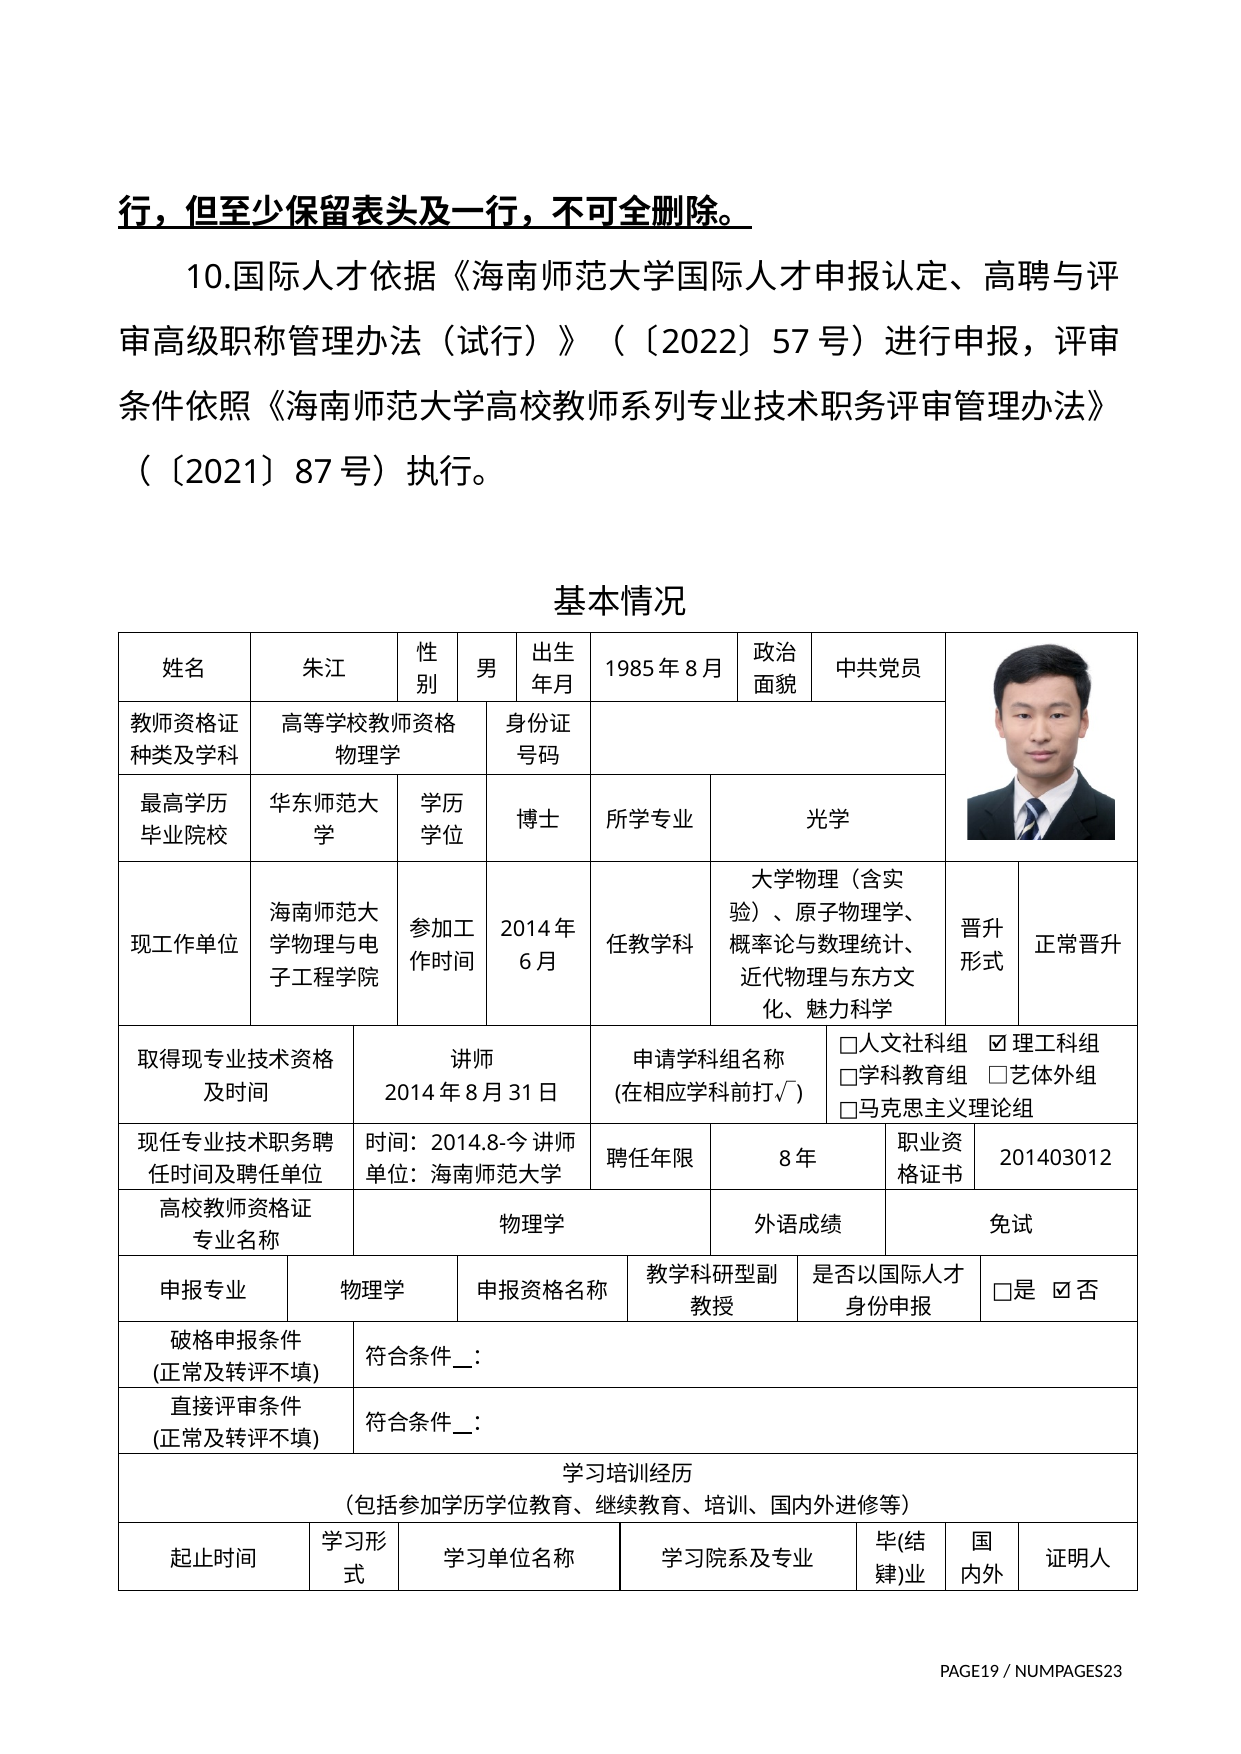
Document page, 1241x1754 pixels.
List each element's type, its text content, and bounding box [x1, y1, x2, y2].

table_cell 物理学 [288, 1256, 457, 1321]
table_cell 取得现专业技术资格及时间 [119, 1026, 353, 1123]
table_cell 现任专业技术职务聘任时间及聘任单位 [119, 1124, 353, 1189]
table_cell 时间：2014.8-今 讲师 单位：海南师范大学 [354, 1124, 590, 1189]
table_cell 身份证 号码 [487, 702, 590, 774]
table_cell 201403012 [975, 1124, 1137, 1189]
table_cell 海南师范大学物理与电子工程学院 [251, 862, 397, 1024]
table_cell 最高学历 毕业院校 [119, 775, 250, 861]
table_header 性别 [398, 633, 457, 701]
table_cell 国 内外 [946, 1523, 1018, 1590]
table_cell 正常晋升 [1019, 862, 1137, 1024]
table_cell 学习单位名称 [399, 1523, 619, 1590]
table_header [946, 633, 1137, 861]
table_cell 学习形式 [310, 1523, 398, 1590]
table_cell 博士 [487, 775, 590, 861]
table_cell 教学科研型副教授 [628, 1256, 797, 1321]
table_cell 免试 [886, 1190, 1137, 1255]
table_cell 参加工作时间 [398, 862, 486, 1024]
table_header 中共党员 [812, 633, 945, 701]
table_cell 华东师范大学 [251, 775, 397, 861]
table_cell 破格申报条件 (正常及转评不填) [119, 1322, 353, 1387]
table_cell 直接评审条件 (正常及转评不填) [119, 1388, 353, 1453]
table_cell 符合条件 ： [354, 1388, 1137, 1453]
table_cell □是 否 [981, 1256, 1137, 1321]
table_cell 物理学 [354, 1190, 710, 1255]
table_header 朱江 [251, 633, 397, 701]
table_cell □人文社科组 理工科组 □学科教育组 □艺体外组 □马克思主义理论组 [827, 1026, 1137, 1123]
table_cell 学习院系及专业 [621, 1523, 856, 1590]
table_cell 符合条件 ： [354, 1322, 1137, 1387]
table_cell [591, 702, 945, 774]
table_cell 申报资格名称 [458, 1256, 627, 1321]
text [118, 177, 1122, 242]
table_cell 现工作单位 [119, 862, 250, 1024]
table_cell 高等学校教师资格 物理学 [251, 702, 486, 774]
table_cell 起止时间 [119, 1523, 309, 1590]
text 10.国际人才依据《海南师范大学国际人才申报认定、高聘与评审高级职称管理办法（试行）》（〔2022〕57号）进行申报，评审条件依照《海南师范大学高校教师系列专业技术职务评审管理办法》（〔2021〕87号）执行。 [118, 242, 1122, 502]
table_cell 毕(结肄)业 [857, 1523, 945, 1590]
picture [967, 633, 1115, 840]
table_cell 8年 [711, 1124, 885, 1189]
table_cell 晋升形式 [946, 862, 1018, 1024]
table_cell 高校教师资格证 专业名称 [119, 1190, 353, 1255]
table_cell 2014年6月 [487, 862, 590, 1024]
table_cell 证明人 [1019, 1523, 1137, 1590]
table_cell 学历 学位 [398, 775, 486, 861]
table_cell 任教学科 [591, 862, 710, 1024]
table_cell 学习培训经历 （包括参加学历学位教育、继续教育、培训、国内外进修等） [119, 1454, 1137, 1522]
table_cell 外语成绩 [711, 1190, 885, 1255]
table_cell 申请学科组名称 (在相应学科前打√) [591, 1026, 826, 1123]
text 基本情况 [118, 567, 1122, 632]
table_cell 大学物理（含实验）、原子物理学、概率论与数理统计、近代物理与东方文化、魅力科学 [711, 862, 945, 1024]
table_cell 申报专业 [119, 1256, 287, 1321]
table_cell 聘任年限 [591, 1124, 710, 1189]
table_cell 光学 [711, 775, 945, 861]
table_header 男 [458, 633, 516, 701]
table_cell 所学专业 [591, 775, 710, 861]
table_cell 讲师 2014年8月31日 [354, 1026, 590, 1123]
table_cell 职业资格证书 [886, 1124, 974, 1189]
table_cell 是否以国际人才身份申报 [798, 1256, 980, 1321]
table_header 出生年月 [517, 633, 590, 701]
table_header 姓名 [119, 633, 250, 701]
table_cell 教师资格证种类及学科 [119, 702, 250, 774]
table_header 1985年8月 [591, 633, 737, 701]
table_header 政治 面貌 [738, 633, 811, 701]
